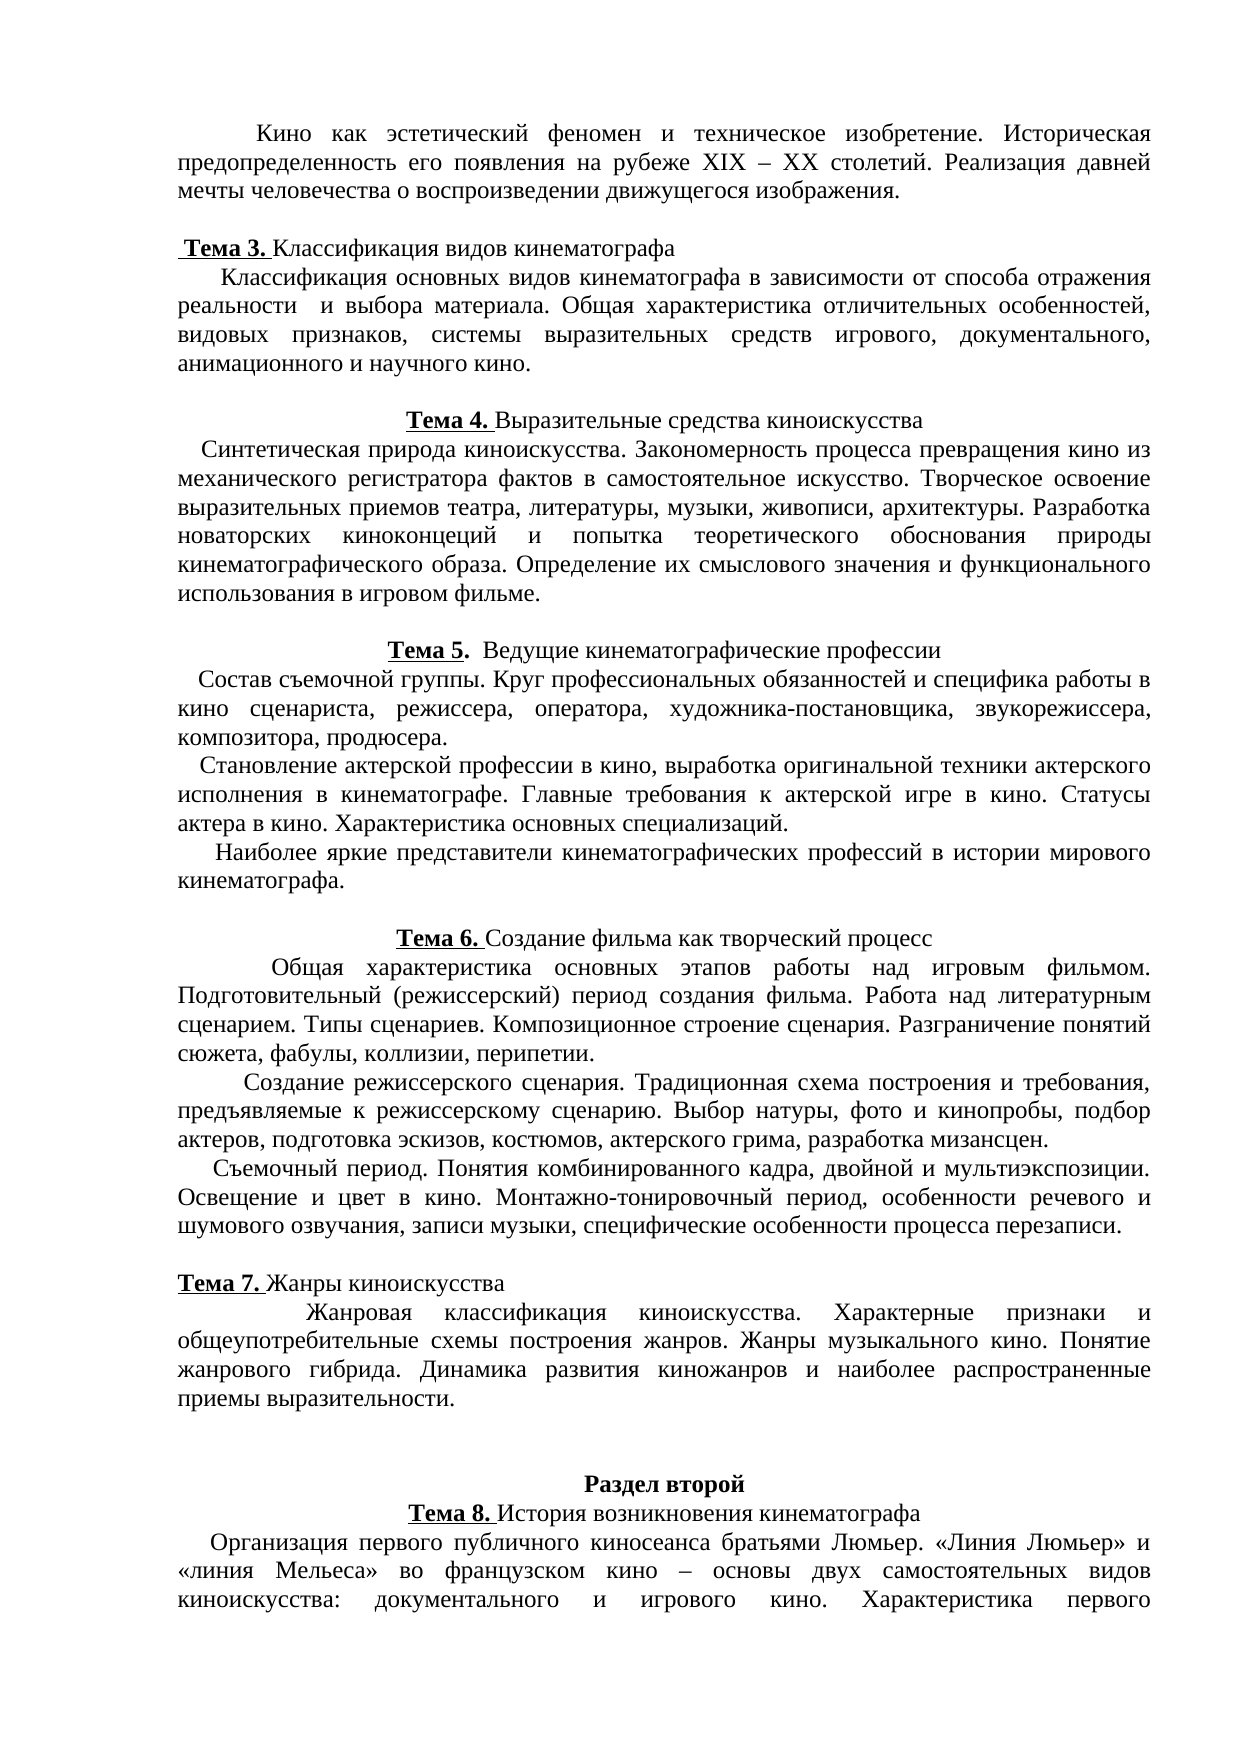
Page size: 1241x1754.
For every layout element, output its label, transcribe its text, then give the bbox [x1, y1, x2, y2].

text Тема 5. Ведущие кинематографические профессии [177, 636, 1152, 664]
text Кино как эстетический феномен и техническое изобретение. Историческая предопределенность его появления на рубеже XIX – ХХ столетий. Реализация давней мечты человечества о воспроизведении движущегося изображения. [177, 118, 1152, 204]
text Наиболее яркие представители кинематографических профессий в истории мирового кинематографа. [177, 837, 1152, 894]
text Тема 7. Жанры киноискусства [177, 1268, 1152, 1297]
text Становление актерской профессии в кино, выработка оригинальной техники актерского исполнения в кинематографе. Главные требования к актерской игре в кино. Статусы актера в кино. Характеристика основных специализаций. [177, 751, 1152, 837]
text Создание режиссерского сценария. Традиционная схема построения и требования, предъявляемые к режиссерскому сценарию. Выбор натуры, фото и кинопробы, подбор актеров, подготовка эскизов, костюмов, актерского грима, разработка мизансцен. [177, 1067, 1152, 1153]
text Тема 8. История возникновения кинематографа [177, 1498, 1152, 1527]
text Тема 6. Создание фильма как творческий процесс [177, 923, 1152, 952]
text Состав съемочной группы. Круг профессиональных обязанностей и специфика работы в кино сценариста, режиссера, оператора, художника-постановщика, звукорежиссера, композитора, продюсера. [177, 664, 1152, 751]
text Раздел второй [177, 1469, 1152, 1498]
text Тема 4. Выразительные средства киноискусства [177, 406, 1152, 434]
text Съемочный период. Понятия комбинированного кадра, двойной и мультиэкспозиции. Освещение и цвет в кино. Монтажно-тонировочный период, особенности речевого и шумового озвучания, записи музыки, специфические особенности процесса перезаписи. [177, 1153, 1152, 1239]
text Синтетическая природа киноискусства. Закономерность процесса превращения кино из механического регистратора фактов в самостоятельное искусство. Творческое освоение выразительных приемов театра, литературы, музыки, живописи, архитектуры. Разработка новаторских киноконцеций и попытка теоретического обоснования природы кинематографического образа. Определение их смыслового значения и функционального использования в игровом фильме. [177, 434, 1152, 607]
text Классификация основных видов кинематографа в зависимости от способа отражения реальности и выбора материала. Общая характеристика отличительных особенностей, видовых признаков, системы выразительных средств игрового, документального, анимационного и научного кино. [177, 262, 1152, 377]
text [177, 1527, 1152, 1613]
text Общая характеристика основных этапов работы над игровым фильмом. Подготовительный (режиссерский) период создания фильма. Работа над литературным сценарием. Типы сценариев. Композиционное строение сценария. Разграничение понятий сюжета, фабулы, коллизии, перипетии. [177, 952, 1152, 1067]
text Жанровая классификация киноискусства. Характерные признаки и общеупотребительные схемы построения жанров. Жанры музыкального кино. Понятие жанрового гибрида. Динамика развития киножанров и наиболее распространенные приемы выразительности. [177, 1297, 1152, 1412]
text Тема 3. Классификация видов кинематографа [177, 233, 1152, 262]
